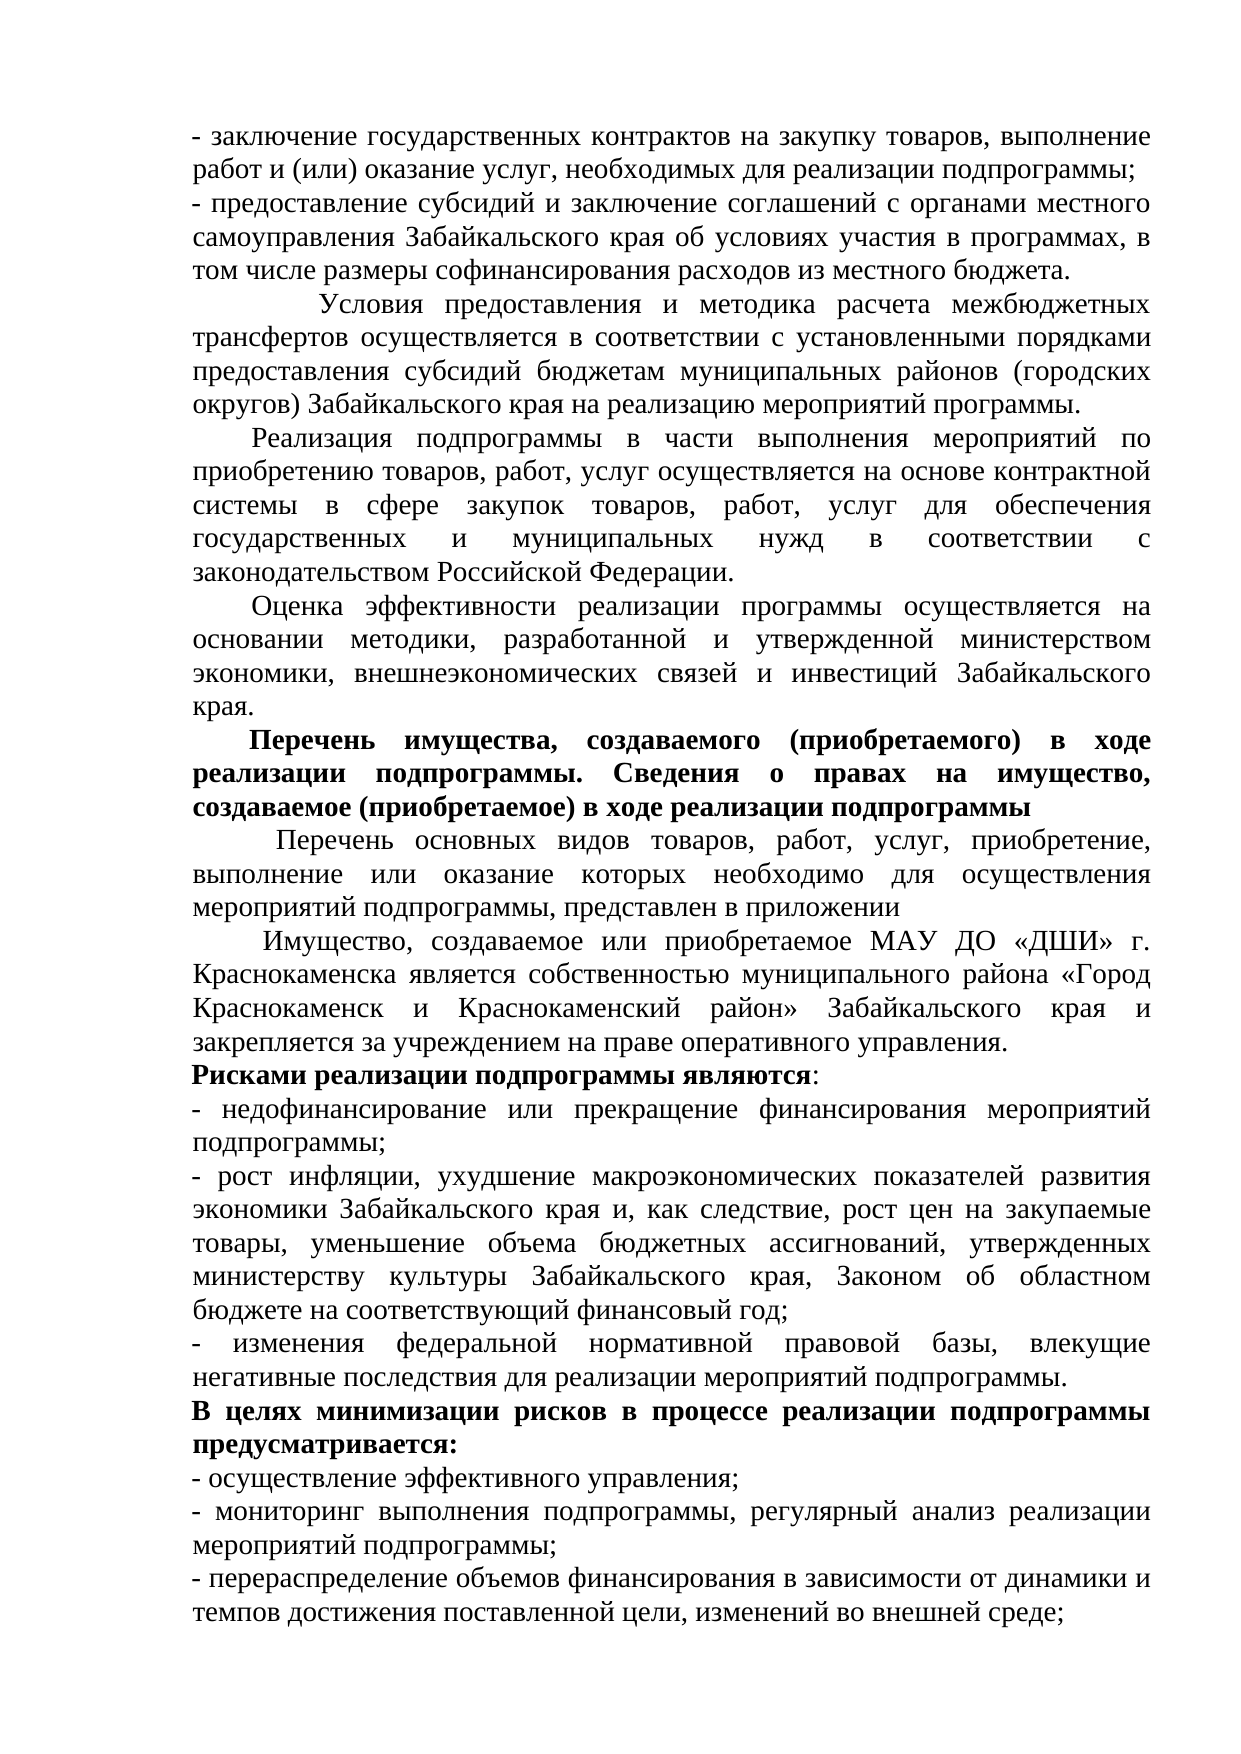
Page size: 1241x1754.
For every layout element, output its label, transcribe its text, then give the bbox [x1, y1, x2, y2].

text - заключение государственных контрактов на закупку товаров, выполнение работ и (или) оказание услуг, необходимых для реализации подпрограммы; [191, 118, 1152, 185]
text Перечень основных видов товаров, работ, услуг, приобретение, выполнение или оказание которых необходимо для осуществления мероприятий подпрограммы, представлен в приложении [191, 822, 1152, 923]
text - мониторинг выполнения подпрограммы, регулярный анализ реализации мероприятий подпрограммы; [191, 1493, 1152, 1560]
text Оценка эффективности реализации программы осуществляется на основании методики, разработанной и утвержденной министерством экономики, внешнеэкономических связей и инвестиций Забайкальского края. [191, 588, 1152, 722]
text - перераспределение объемов финансирования в зависимости от динамики и темпов достижения поставленной цели, изменений во внешней среде; [191, 1560, 1152, 1627]
text - изменения федеральной нормативной правовой базы, влекущие негативные последствия для реализации мероприятий подпрограммы. [191, 1326, 1152, 1393]
text Имущество, создаваемое или приобретаемое МАУ ДО «ДШИ» г. Краснокаменска является собственностью муниципального района «Город Краснокаменск и Краснокаменский район» Забайкальского края и закрепляется за учреждением на праве оперативного управления. [191, 923, 1152, 1057]
text - предоставление субсидий и заключение соглашений с органами местного самоуправления Забайкальского края об условиях участия в программах, в том числе размеры софинансирования расходов из местного бюджета. [191, 185, 1152, 286]
text Условия предоставления и методика расчета межбюджетных трансфертов осуществляется в соответствии с установленными порядками предоставления субсидий бюджетам муниципальных районов (городских округов) Забайкальского края на реализацию мероприятий программы. [191, 286, 1152, 420]
text В целях минимизации рисков в процессе реализации подпрограммы предусматривается: [191, 1393, 1152, 1460]
text - недофинансирование или прекращение финансирования мероприятий подпрограммы; [191, 1091, 1152, 1158]
text - рост инфляции, ухудшение макроэкономических показателей развития экономики Забайкальского края и, как следствие, рост цен на закупаемые товары, уменьшение объема бюджетных ассигнований, утвержденных министерству культуры Забайкальского края, Законом об областном бюджете на соответствующий финансовый год; [191, 1158, 1152, 1326]
text - осуществление эффективного управления; [191, 1460, 1152, 1493]
text Реализация подпрограммы в части выполнения мероприятий по приобретению товаров, работ, услуг осуществляется на основе контрактной системы в сфере закупок товаров, работ, услуг для обеспечения государственных и муниципальных нужд в соответствии с законодательством Российской Федерации. [191, 420, 1152, 588]
text Перечень имущества, создаваемого (приобретаемого) в ходе реализации подпрограммы. Сведения о правах на имущество, создаваемое (приобретаемое) в ходе реализации подпрограммы [191, 722, 1152, 822]
text Рисками реализации подпрограммы являются: [191, 1057, 1152, 1091]
